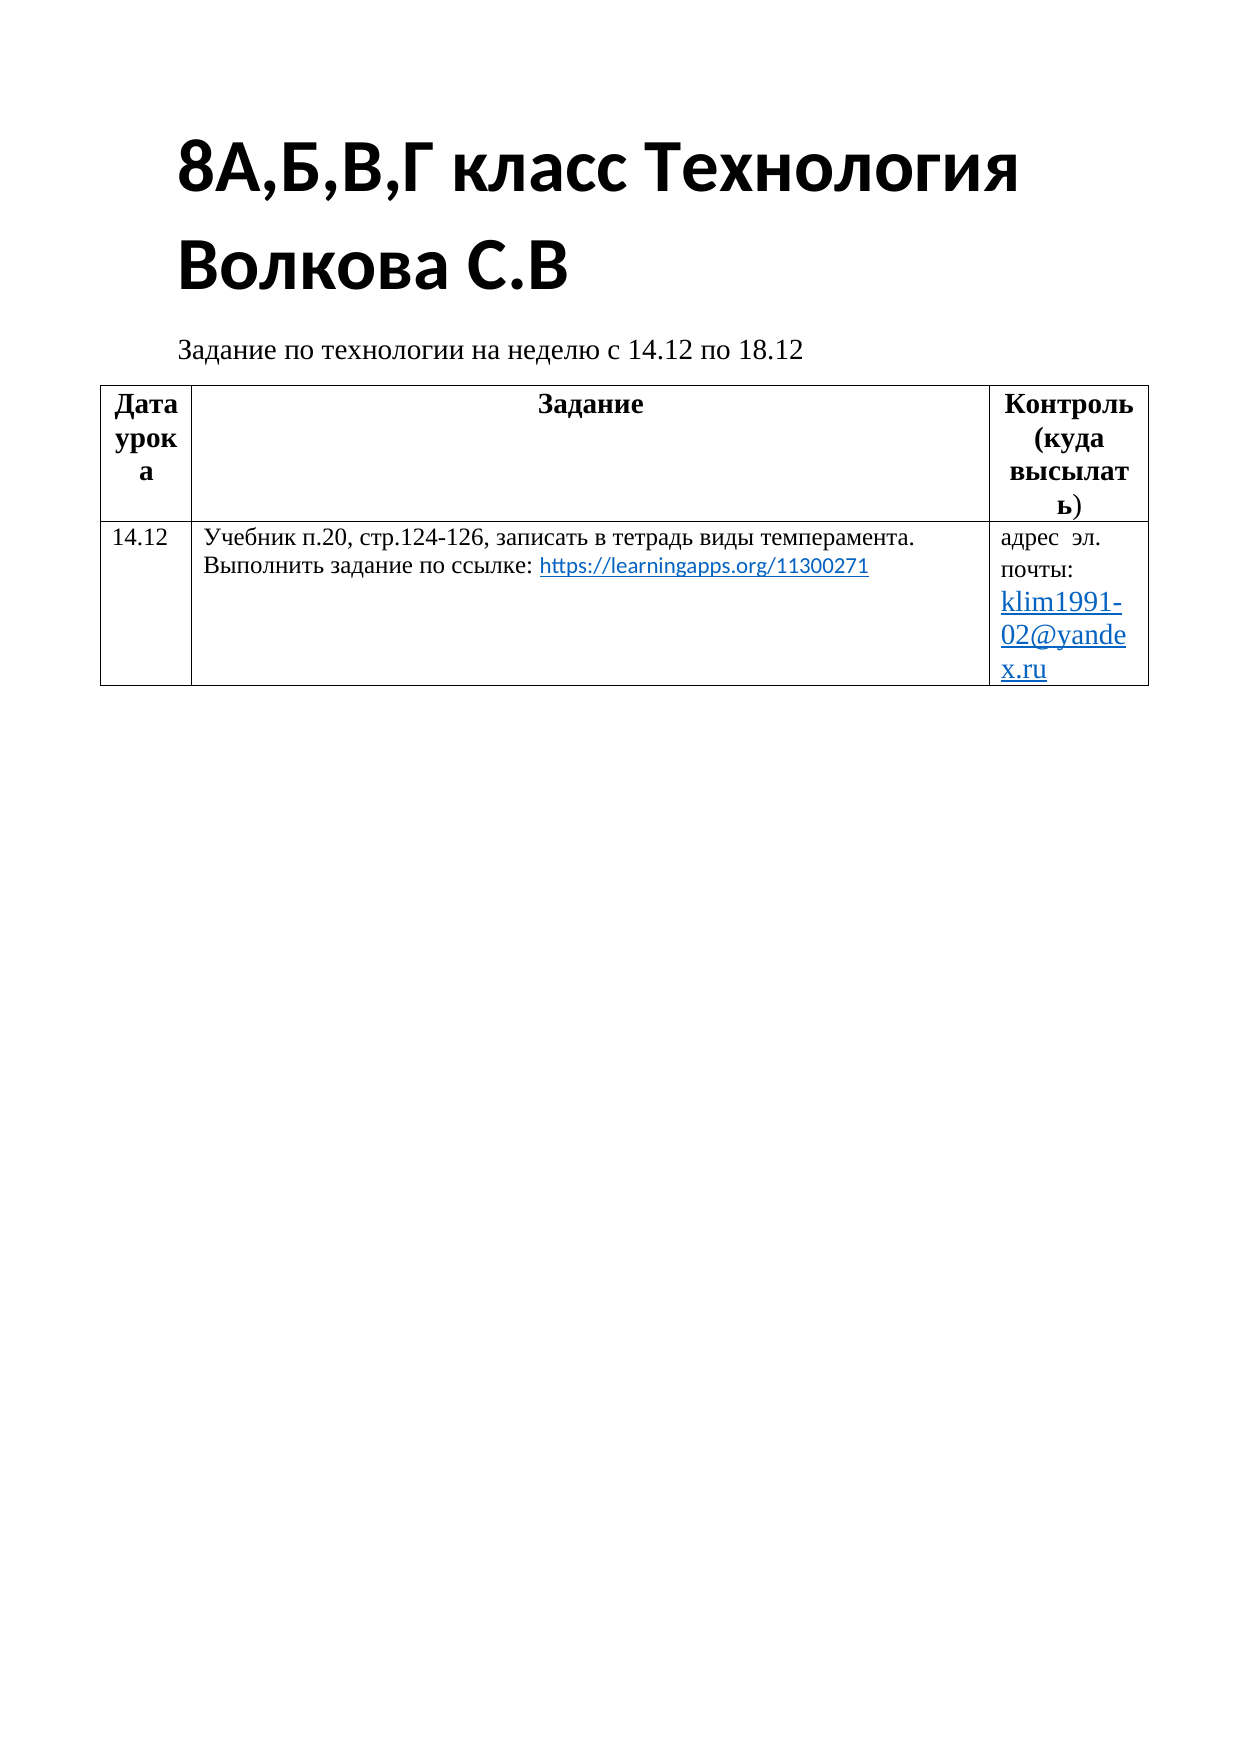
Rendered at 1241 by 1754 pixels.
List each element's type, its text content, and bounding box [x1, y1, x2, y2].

table_cell Учебник п.20, стр.124-126, записать в тетрадь виды темперамента. Выполнить задание по ссылке: https://learningapps.org/11300271 [192, 522, 989, 684]
table_cell 14.12 [101, 522, 191, 684]
text 8А,Б,В,Г класс Технология Волкова С.В [177, 118, 1152, 308]
text Задание по технологии на неделю с 14.12 по 18.12 [177, 332, 1152, 366]
table_header Контроль(куда высылать) [990, 386, 1148, 521]
table_cell адрес эл. почты: klim1991-02@yandex.ru [990, 522, 1148, 684]
table_header Дата урока [101, 386, 191, 521]
table_header Задание [192, 386, 989, 521]
